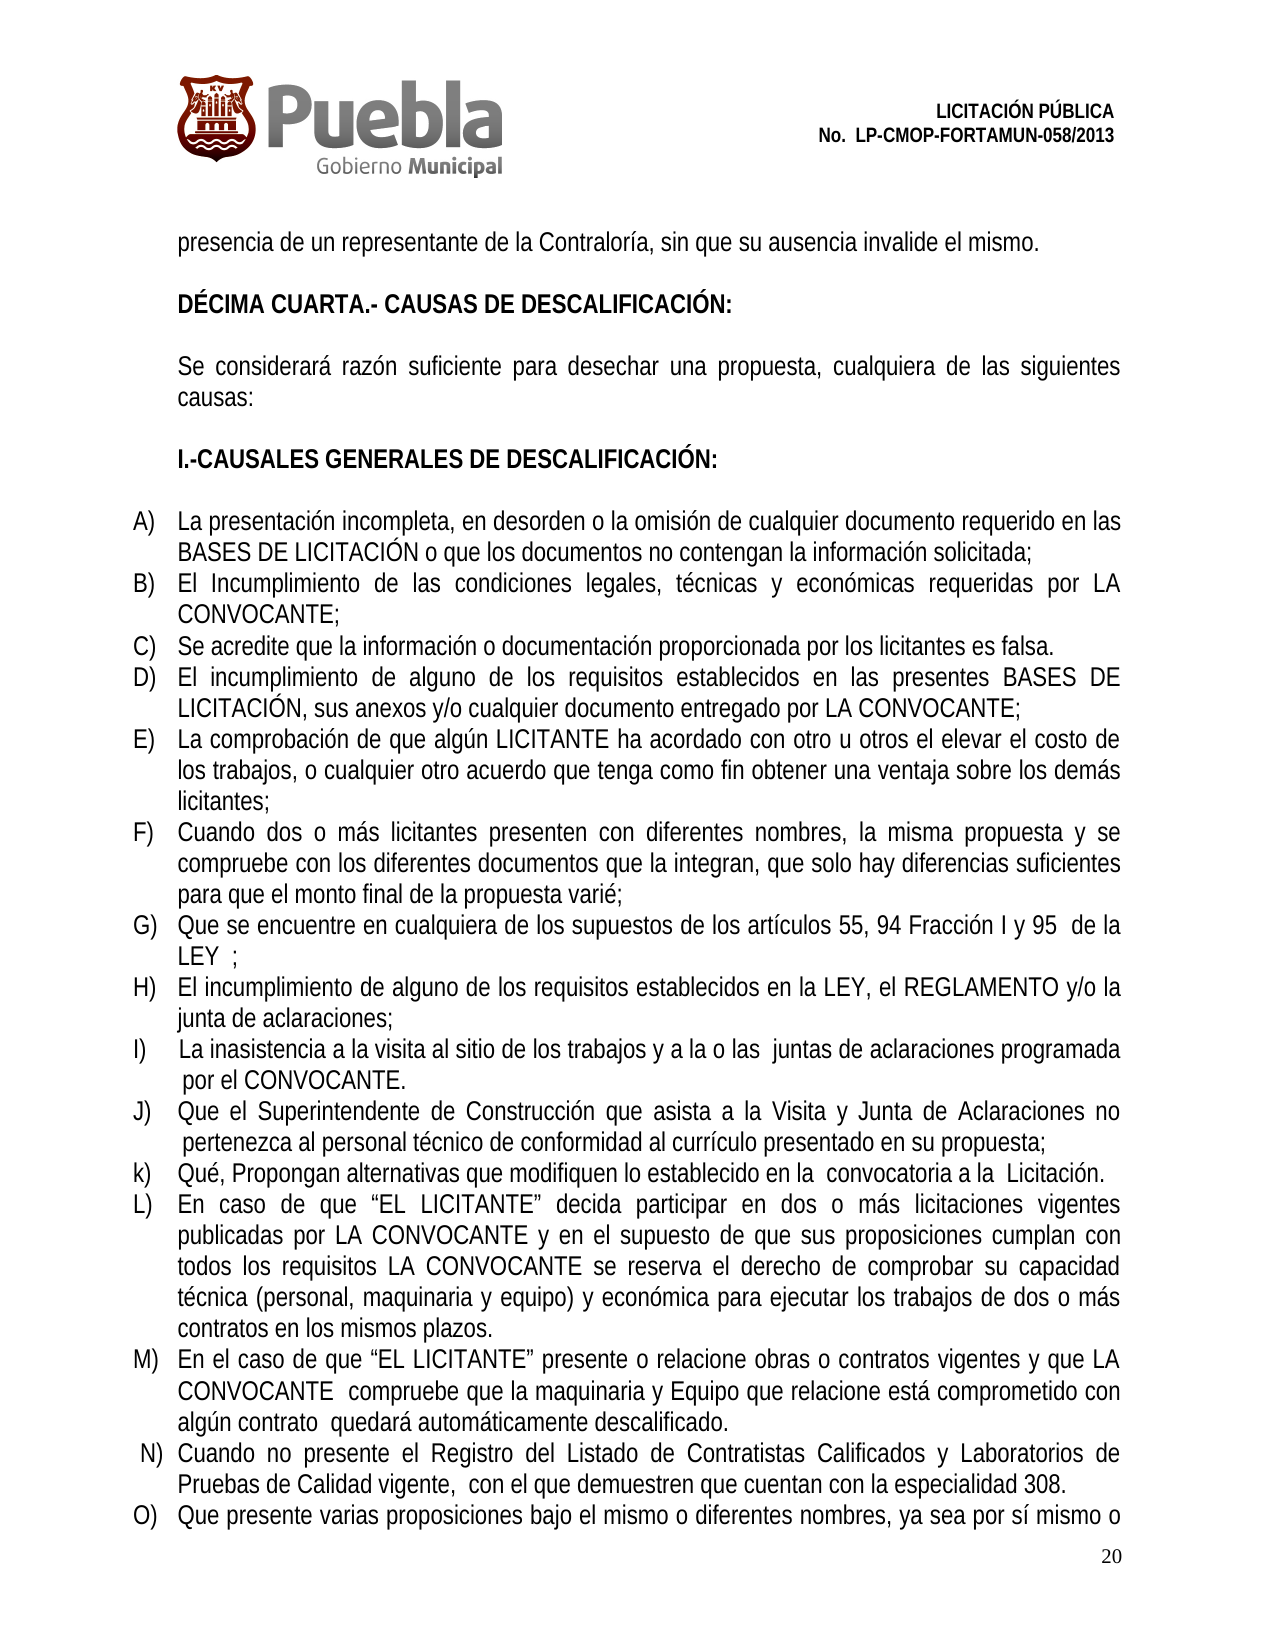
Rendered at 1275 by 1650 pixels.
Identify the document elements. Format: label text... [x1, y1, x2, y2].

picture [177, 75, 502, 178]
text J) Que el Superintendente de Construcción que asista a la Visita y Junta de Aclaraciones no pertenezca al personal técnico de conformidad al currículo presentado en su propuesta; [133, 1095, 1122, 1157]
list Se acredite que la información o documentación proporcionada por los licitantes es falsa. [133, 630, 1122, 661]
list El incumplimiento de alguno de los requisitos establecidos en la LEY, el REGLAMENTO y/o la junta de aclaraciones; [133, 971, 1122, 1033]
text I) La inasistencia a la visita al sitio de los trabajos y a la o las juntas de aclaraciones programada por el CONVOCANTE. [133, 1033, 1122, 1095]
text DÉCIMA CUARTA.- CAUSAS DE DESCALIFICACIÓN: [177, 288, 1122, 319]
list El Incumplimiento de las condiciones legales, técnicas y económicas requeridas por LA CONVOCANTE; [133, 568, 1122, 630]
text M) En el caso de que “EL LICITANTE” presente o relacione obras o contratos vigentes y que LA CONVOCANTE compruebe que la maquinaria y Equipo que relacione está comprometido con algún contrato quedará automáticamente descalificado. [133, 1344, 1122, 1437]
text L) En caso de que “EL LICITANTE” decida participar en dos o más licitaciones vigentes publicadas por LA CONVOCANTE y en el supuesto de que sus proposiciones cumplan con todos los requisitos LA CONVOCANTE se reserva el derecho de comprobar su capacidad técnica (personal, maquinaria y equipo) y económica para ejecutar los trabajos de dos o más contratos en los mismos plazos. [133, 1188, 1122, 1344]
list Que se encuentre en cualquiera de los supuestos de los artículos 55, 94 Fracción I y 95 de la LEY ; [133, 909, 1122, 971]
list Cuando dos o más licitantes presenten con diferentes nombres, la misma propuesta y se compruebe con los diferentes documentos que la integran, que solo hay diferencias suficientes para que el monto final de la propuesta varié; [133, 816, 1122, 909]
list La presentación incompleta, en desorden o la omisión de cualquier documento requerido en las BASES DE LICITACIÓN o que los documentos no contengan la información solicitada; [133, 506, 1122, 568]
list Que presente varias proposiciones bajo el mismo o diferentes nombres, ya sea por sí mismo o formando parte de cualquier compañía o asociación; [133, 1499, 1122, 1530]
subtitle I.-CAUSALES GENERALES DE DESCALIFICACIÓN: [177, 443, 1122, 474]
list El incumplimiento de alguno de los requisitos establecidos en las presentes BASES DE LICITACIÓN, sus anexos y/o cualquier documento entregado por LA CONVOCANTE; [133, 661, 1122, 723]
list La comprobación de que algún LICITANTE ha acordado con otro u otros el elevar el costo de los trabajos, o cualquier otro acuerdo que tenga como fin obtener una ventaja sobre los demás licitantes; [133, 723, 1122, 816]
text k) Qué, Propongan alternativas que modifiquen lo establecido en la convocatoria a la Licitación. [133, 1157, 1122, 1188]
list Cuando no presente el Registro del Listado de Contratistas Calificados y Laboratorios de Pruebas de Calidad vigente, con el que demuestren que cuentan con la especialidad 308. [140, 1437, 1122, 1499]
text Se considerará razón suficiente para desechar una propuesta, cualquiera de las siguientes causas: [177, 350, 1122, 412]
